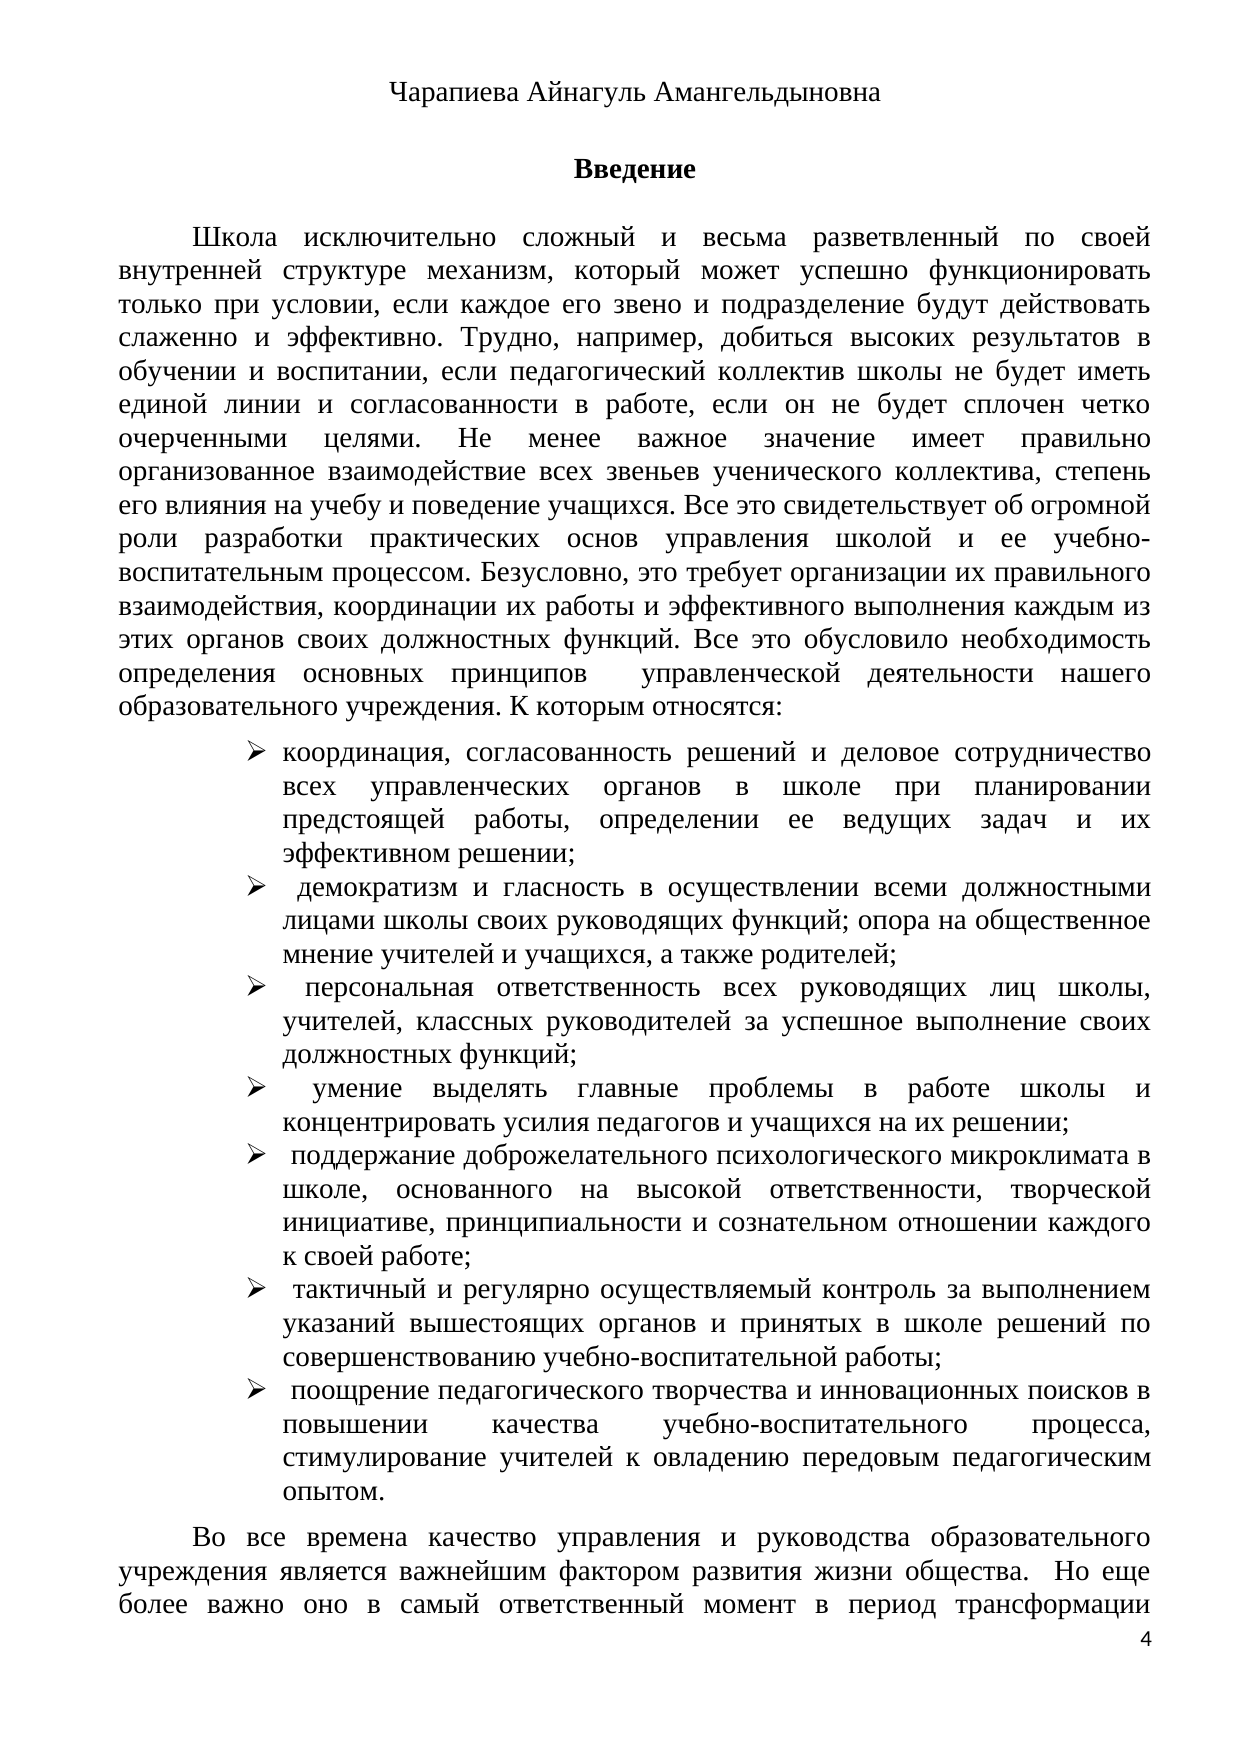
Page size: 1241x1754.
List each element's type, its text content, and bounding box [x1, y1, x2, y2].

list поощрение педагогического творчества и инновационных поисков в повышении качества учебно-воспитательного процесса, стимулирование учителей к овладению передовым педагогическим опытом. [245, 1372, 1152, 1507]
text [118, 1519, 1152, 1620]
list тактичный и регулярно осуществляемый контроль за выполнением указаний вышестоящих органов и принятых в школе решений по совершенствованию учебно-воспитательной работы; [245, 1272, 1152, 1372]
list координация, согласованность решений и деловое сотрудничество всех управленческих органов в школе при планировании предстоящей работы, определении ее ведущих задач и их эффективном решении; [245, 734, 1152, 869]
list умение выделять главные проблемы в работе школы и концентрировать усилия педагогов и учащихся на их решении; [245, 1070, 1152, 1137]
text Введение [118, 152, 1152, 185]
text Школа исключительно сложный и весьма разветвленный по своей внутренней структуре механизм, который может успешно функционировать только при условии, если каждое его звено и подразделение будут действовать слаженно и эффективно. Трудно, например, добиться высоких результатов в обучении и воспитании, если педагогический коллектив школы не будет иметь единой линии и согласованности в работе, если он не будет сплочен четко очерченными целями. Не менее важное значение имеет правильно организованное взаимодействие всех звеньев ученического коллектива, степень его влияния на учебу и поведение учащихся. Все это свидетельствует об огромной роли разработки практических основ управления школой и ее учебно-воспитательным процессом. Безусловно, это требует организации их правильного взаимодействия, координации их работы и эффективного выполнения каждым из этих органов своих должностных функций. Все это обусловило необходимость определения основных принципов управленческой деятельности нашего образовательного учреждения. К которым относятся: [118, 219, 1152, 722]
list демократизм и гласность в осуществлении всеми должностными лицами школы своих руководящих функций; опора на общественное мнение учителей и учащихся, а также родителей; [245, 869, 1152, 969]
list поддержание доброжелательного психологического микроклимата в школе, основанного на высокой ответственности, творческой инициативе, принципиальности и сознательном отношении каждого к своей работе; [245, 1137, 1152, 1272]
list персональная ответственность всех руководящих лиц школы, учителей, классных руководителей за успешное выполнение своих должностных функций; [245, 969, 1152, 1070]
